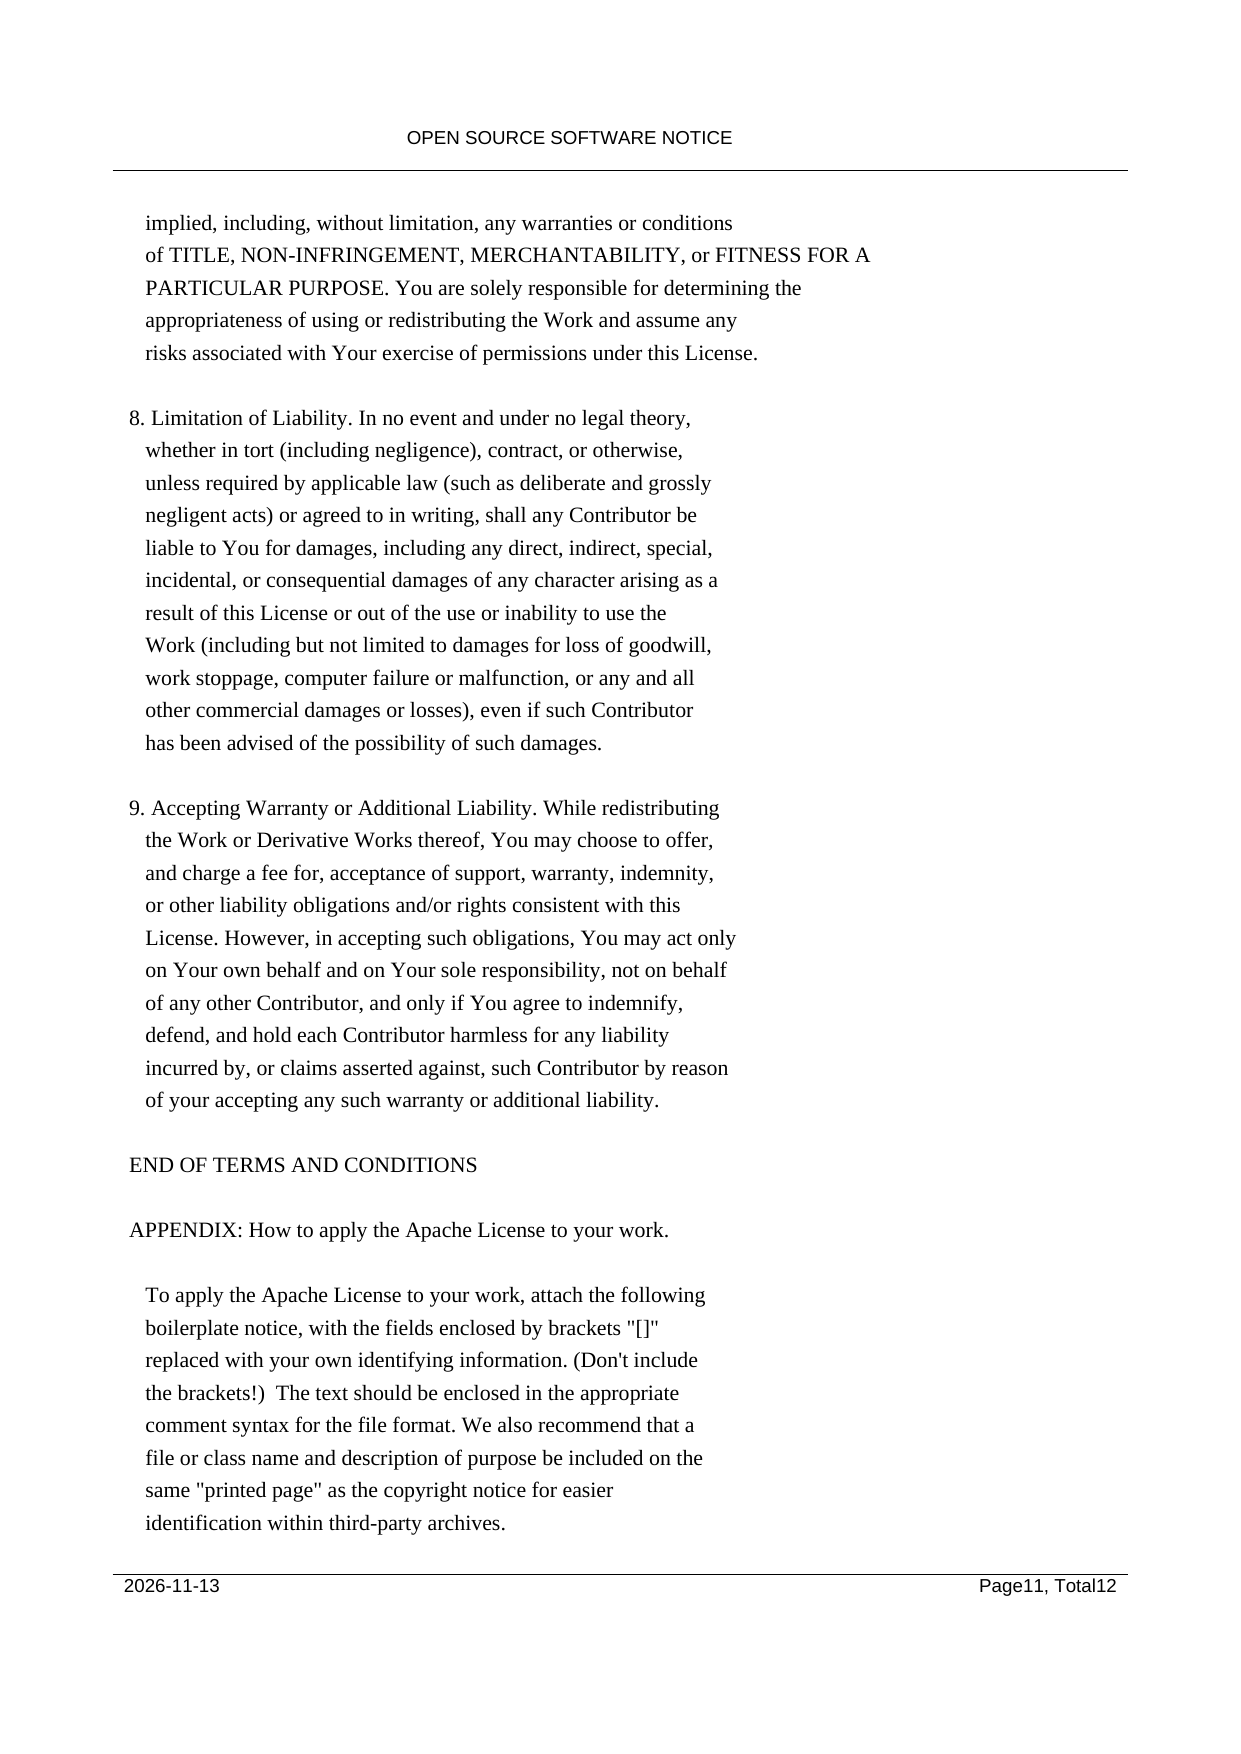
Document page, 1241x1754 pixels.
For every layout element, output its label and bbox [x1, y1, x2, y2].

text [112, 206, 1128, 1539]
